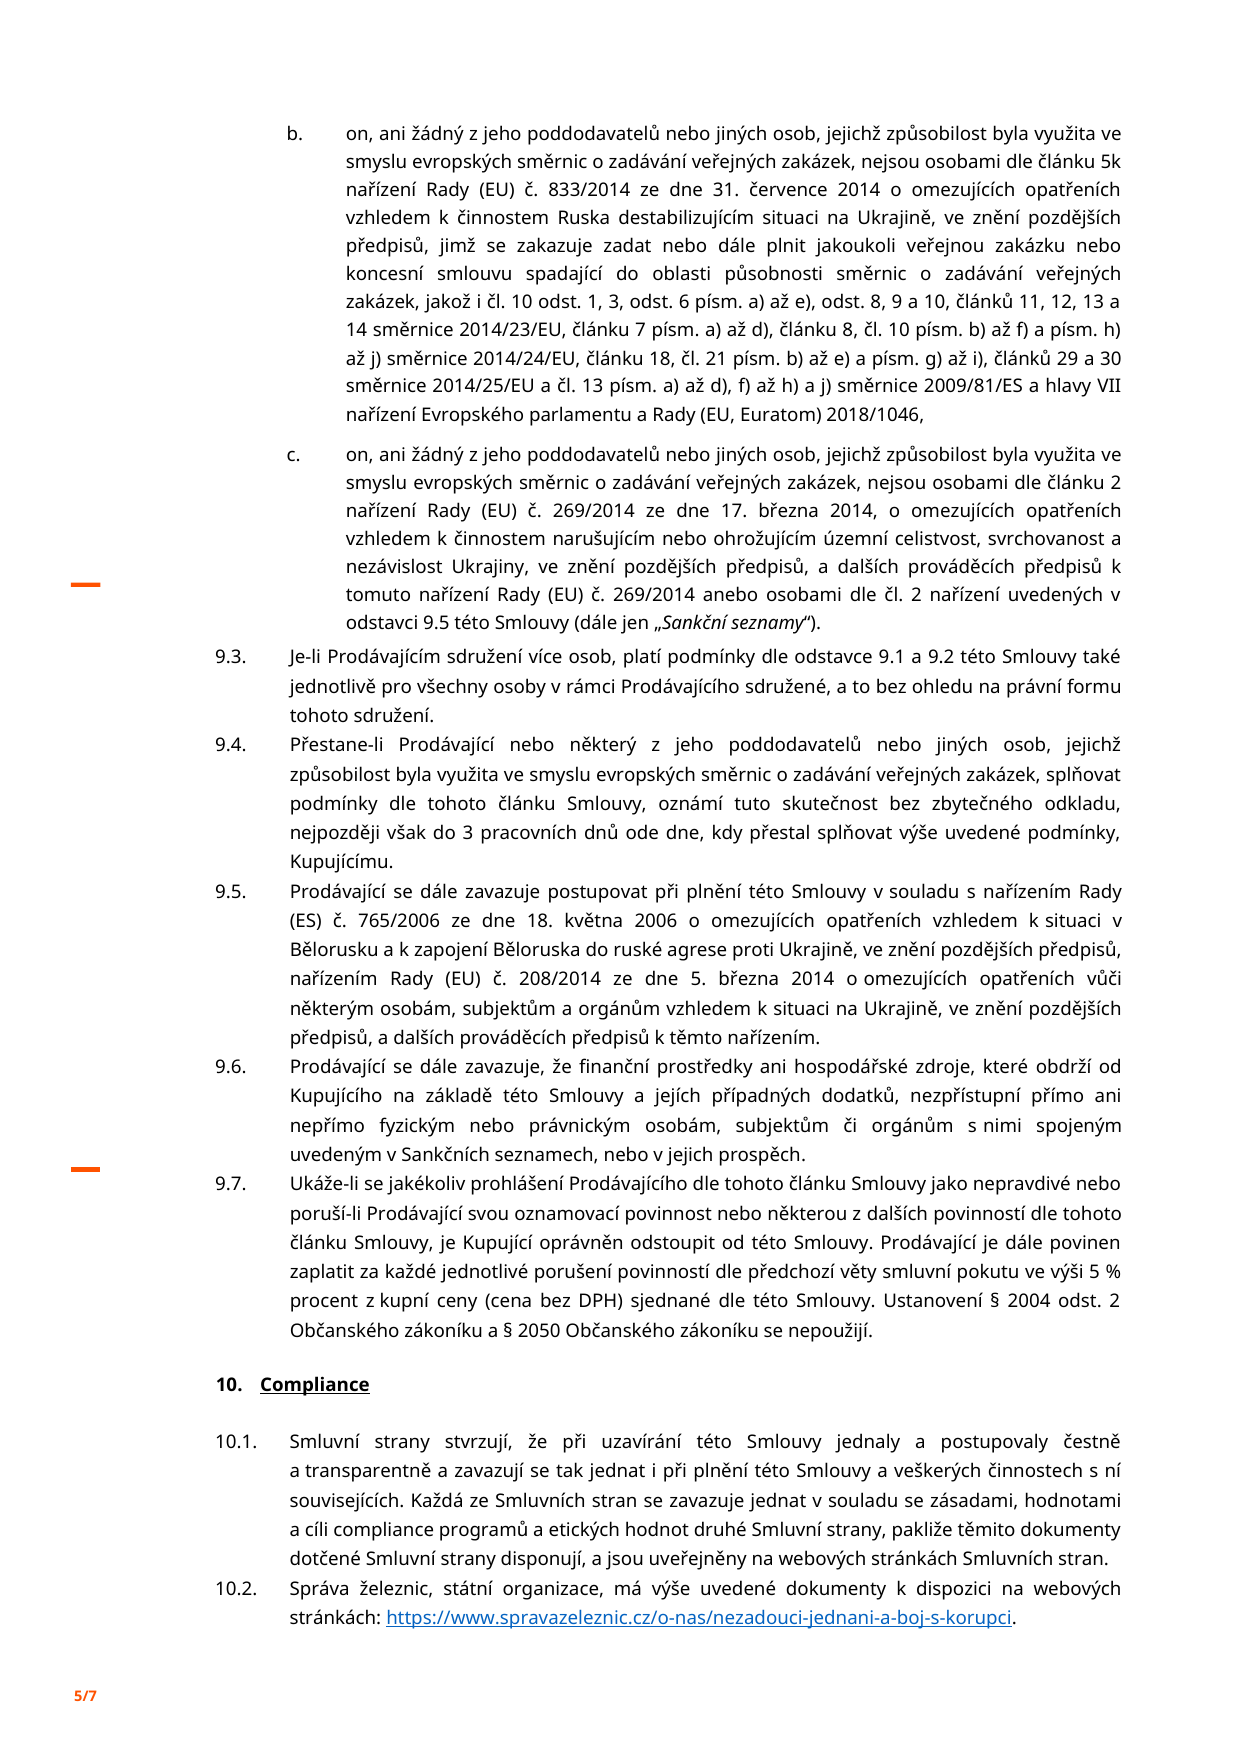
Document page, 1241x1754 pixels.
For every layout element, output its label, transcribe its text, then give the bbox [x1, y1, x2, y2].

list on, ani žádný z jeho poddodavatelů nebo jiných osob, jejichž způsobilost byla využita ve smyslu evropských směrnic o zadávání veřejných zakázek, nejsou osobami dle článku 5k nařízení Rady (EU) č. 833/2014 ze dne 31. července 2014 o omezujících opatřeních vzhledem k činnostem Ruska destabilizujícím situaci na Ukrajině, ve znění pozdějších předpisů, jimž se zakazuje zadat nebo dále plnit jakoukoli veřejnou zakázku nebo koncesní smlouvu spadající do oblasti působnosti směrnic o zadávání veřejných zakázek, jakož i čl. 10 odst. 1, 3, odst. 6 písm. a) až e), odst. 8, 9 a 10, článků 11, 12, 13 a 14 směrnice 2014/23/EU, článku 7 písm. a) až d), článku 8, čl. 10 písm. b) až f) a písm. h) až j) směrnice 2014/24/EU, článku 18, čl. 21 písm. b) až e) a písm. g) až i), článků 29 a 30 směrnice 2014/25/EU a čl. 13 písm. a) až d), f) až h) a j) směrnice 2009/81/ES a hlavy VII nařízení Evropského parlamentu a Rady (EU, Euratom) 2018/1046, [286, 121, 1122, 426]
list Ukáže-li se jakékoliv prohlášení Prodávajícího dle tohoto článku Smlouvy jako nepravdivé nebo poruší-li Prodávající svou oznamovací povinnost nebo některou z dalších povinností dle tohoto článku Smlouvy, je Kupující oprávněn odstoupit od této Smlouvy. Prodávající je dále povinen zaplatit za každé jednotlivé porušení povinností dle předchozí věty smluvní pokutu ve výši 5 % procent z kupní ceny (cena bez DPH) sjednané dle této Smlouvy. Ustanovení § 2004 odst. 2 Občanského zákoníku a § 2050 Občanského zákoníku se nepoužijí. [215, 1171, 1122, 1342]
subtitle Compliance [216, 1371, 1122, 1397]
list Prodávající se dále zavazuje, že finanční prostředky ani hospodářské zdroje, které obdrží od Kupujícího na základě této Smlouvy a jejích případných dodatků, nezpřístupní přímo ani nepřímo fyzickým nebo právnickým osobám, subjektům či orgánům s nimi spojeným uvedeným v Sankčních seznamech, nebo v jejich prospěch. [215, 1053, 1122, 1167]
list Přestane-li Prodávající nebo některý z jeho poddodavatelů nebo jiných osob, jejichž způsobilost byla využita ve smyslu evropských směrnic o zadávání veřejných zakázek, splňovat podmínky dle tohoto článku Smlouvy, oznámí tuto skutečnost bez zbytečného odkladu, nejpozději však do 3 pracovních dnů ode dne, kdy přestal splňovat výše uvedené podmínky, Kupujícímu. [215, 732, 1122, 874]
list Správa železnic, státní organizace, má výše uvedené dokumenty k dispozici na webových stránkách: https://www.spravazeleznic.cz/o-nas/nezadouci-jednani-a-boj-s-korupci. [215, 1575, 1122, 1630]
list Je-li Prodávajícím sdružení více osob, platí podmínky dle odstavce 9.1 a 9.2 této Smlouvy také jednotlivě pro všechny osoby v rámci Prodávajícího sdružené, a to bez ohledu na právní formu tohoto sdružení. [215, 644, 1122, 728]
list Smluvní strany stvrzují, že při uzavírání této Smlouvy jednaly a postupovaly čestně a transparentně a zavazují se tak jednat i při plnění této Smlouvy a veškerých činnostech s ní souvisejících. Každá ze Smluvních stran se zavazuje jednat v souladu se zásadami, hodnotami a cíli compliance programů a etických hodnot druhé Smluvní strany, pakliže těmito dokumenty dotčené Smluvní strany disponují, a jsou uveřejněny na webových stránkách Smluvních stran. [215, 1428, 1122, 1571]
list on, ani žádný z jeho poddodavatelů nebo jiných osob, jejichž způsobilost byla využita ve smyslu evropských směrnic o zadávání veřejných zakázek, nejsou osobami dle článku 2 nařízení Rady (EU) č. 269/2014 ze dne 17. března 2014, o omezujících opatřeních vzhledem k činnostem narušujícím nebo ohrožujícím územní celistvost, svrchovanost a nezávislost Ukrajiny, ve znění pozdějších předpisů, a dalších prováděcích předpisů k tomuto nařízení Rady (EU) č. 269/2014 anebo osobami dle čl. 2 nařízení uvedených v odstavci 9.5 této Smlouvy (dále jen „Sankční seznamy“). [286, 441, 1122, 635]
list Prodávající se dále zavazuje postupovat při plnění této Smlouvy v souladu s nařízením Rady (ES) č. 765/2006 ze dne 18. května 2006 o omezujících opatřeních vzhledem k situaci v Bělorusku a k zapojení Běloruska do ruské agrese proti Ukrajině, ve znění pozdějších předpisů, nařízením Rady (EU) č. 208/2014 ze dne 5. března 2014 o omezujících opatřeních vůči některým osobám, subjektům a orgánům vzhledem k situaci na Ukrajině, ve znění pozdějších předpisů, a dalších prováděcích předpisů k těmto nařízením. [215, 878, 1122, 1050]
